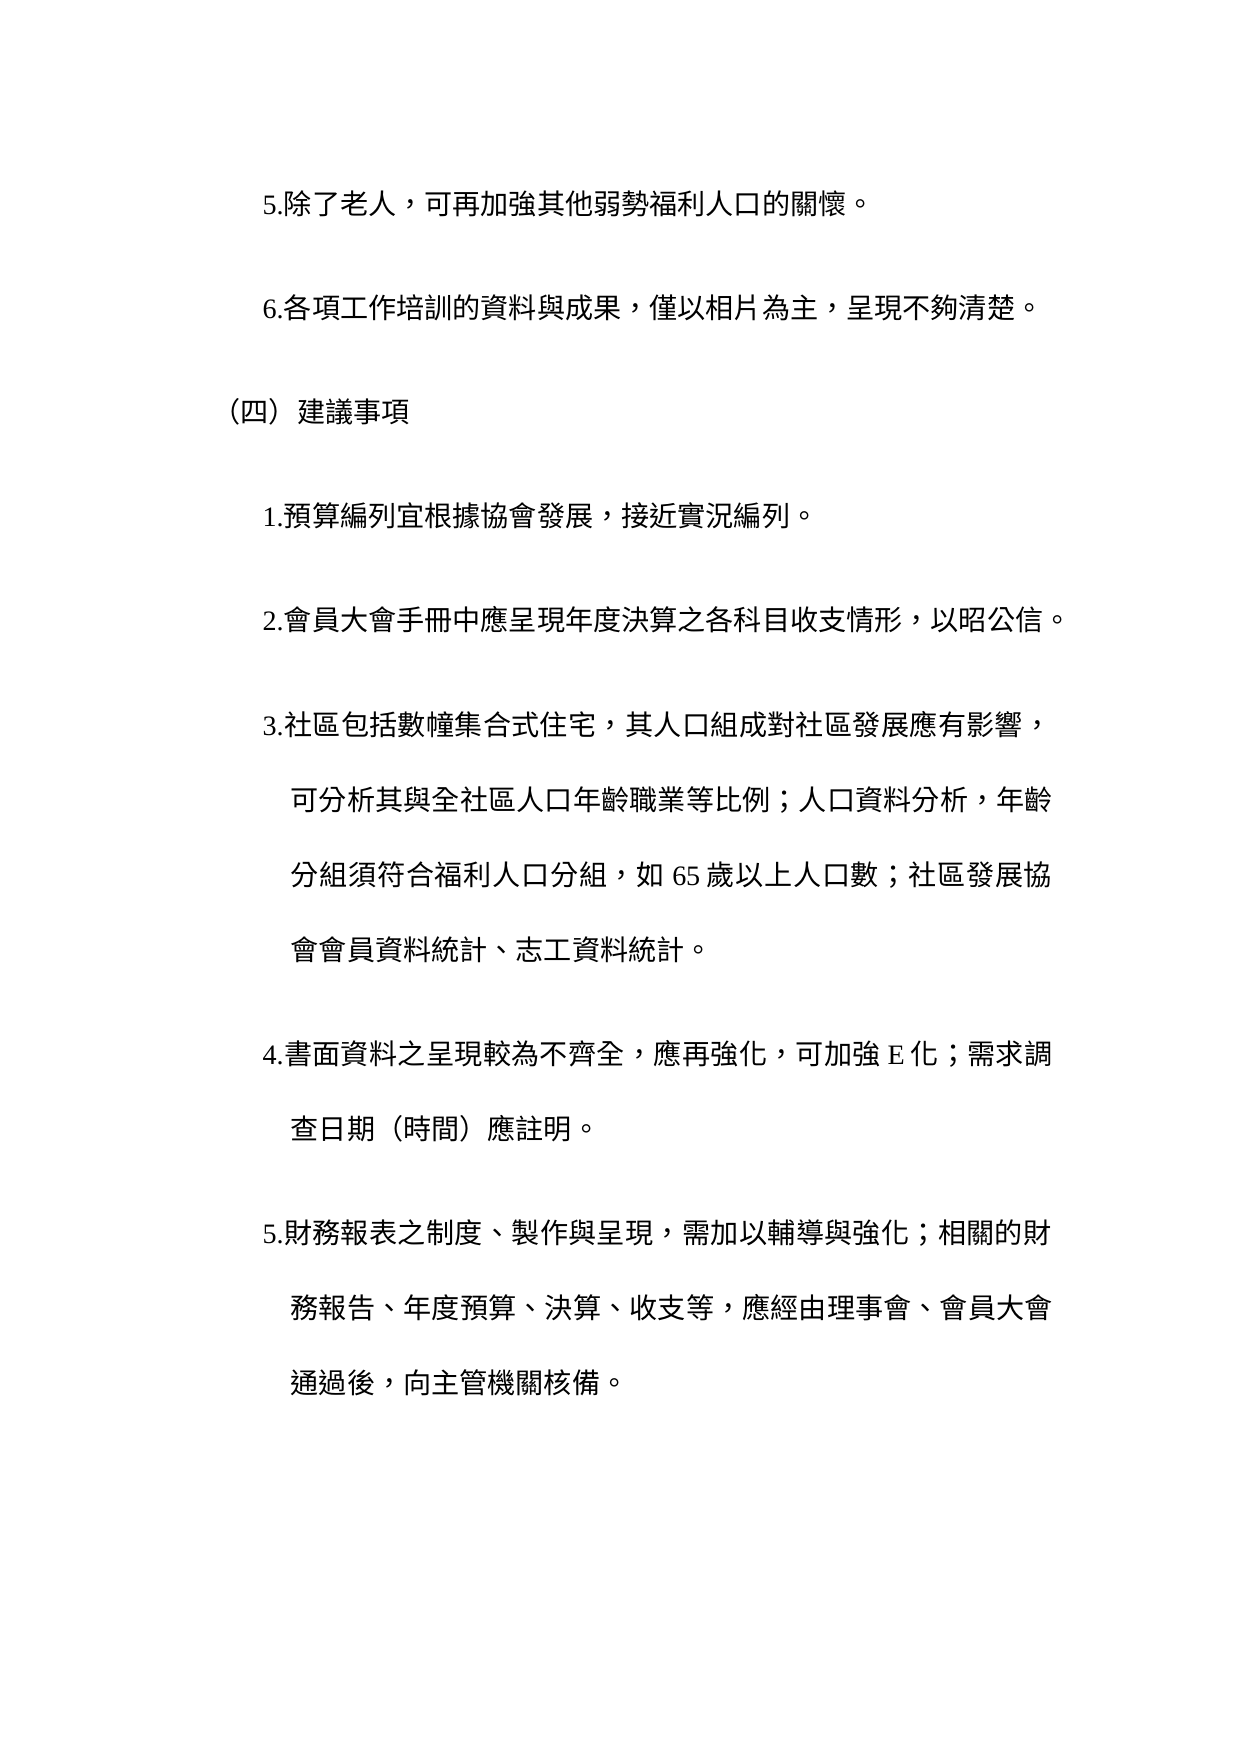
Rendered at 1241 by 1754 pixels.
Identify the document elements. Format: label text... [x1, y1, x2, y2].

text 1.預算編列宜根據協會發展，接近實況編列。 [262, 477, 1053, 552]
text 2.會員大會手冊中應呈現年度決算之各科目收支情形，以昭公信。 [262, 581, 1053, 656]
text 3.社區包括數幢集合式住宅，其人口組成對社區發展應有影響，可分析其與全社區人口年齡職業等比例；人口資料分析，年齡分組須符合福利人口分組，如65歲以上人口數；社區發展協會會員資料統計、志工資料統計。 [262, 685, 1053, 985]
text （四）建議事項 [187, 373, 978, 448]
text 4.書面資料之呈現較為不齊全，應再強化，可加強E化；需求調查日期（時間）應註明。 [262, 1014, 1053, 1164]
text 5.財務報表之制度、製作與呈現，需加以輔導與強化；相關的財務報告、年度預算、決算、收支等，應經由理事會、會員大會通過後，向主管機關核備。 [262, 1194, 1053, 1419]
text 6.各項工作培訓的資料與成果，僅以相片為主，呈現不夠清楚。 [262, 269, 1053, 344]
text 5.除了老人，可再加強其他弱勢福利人口的關懷。 [262, 164, 1053, 239]
